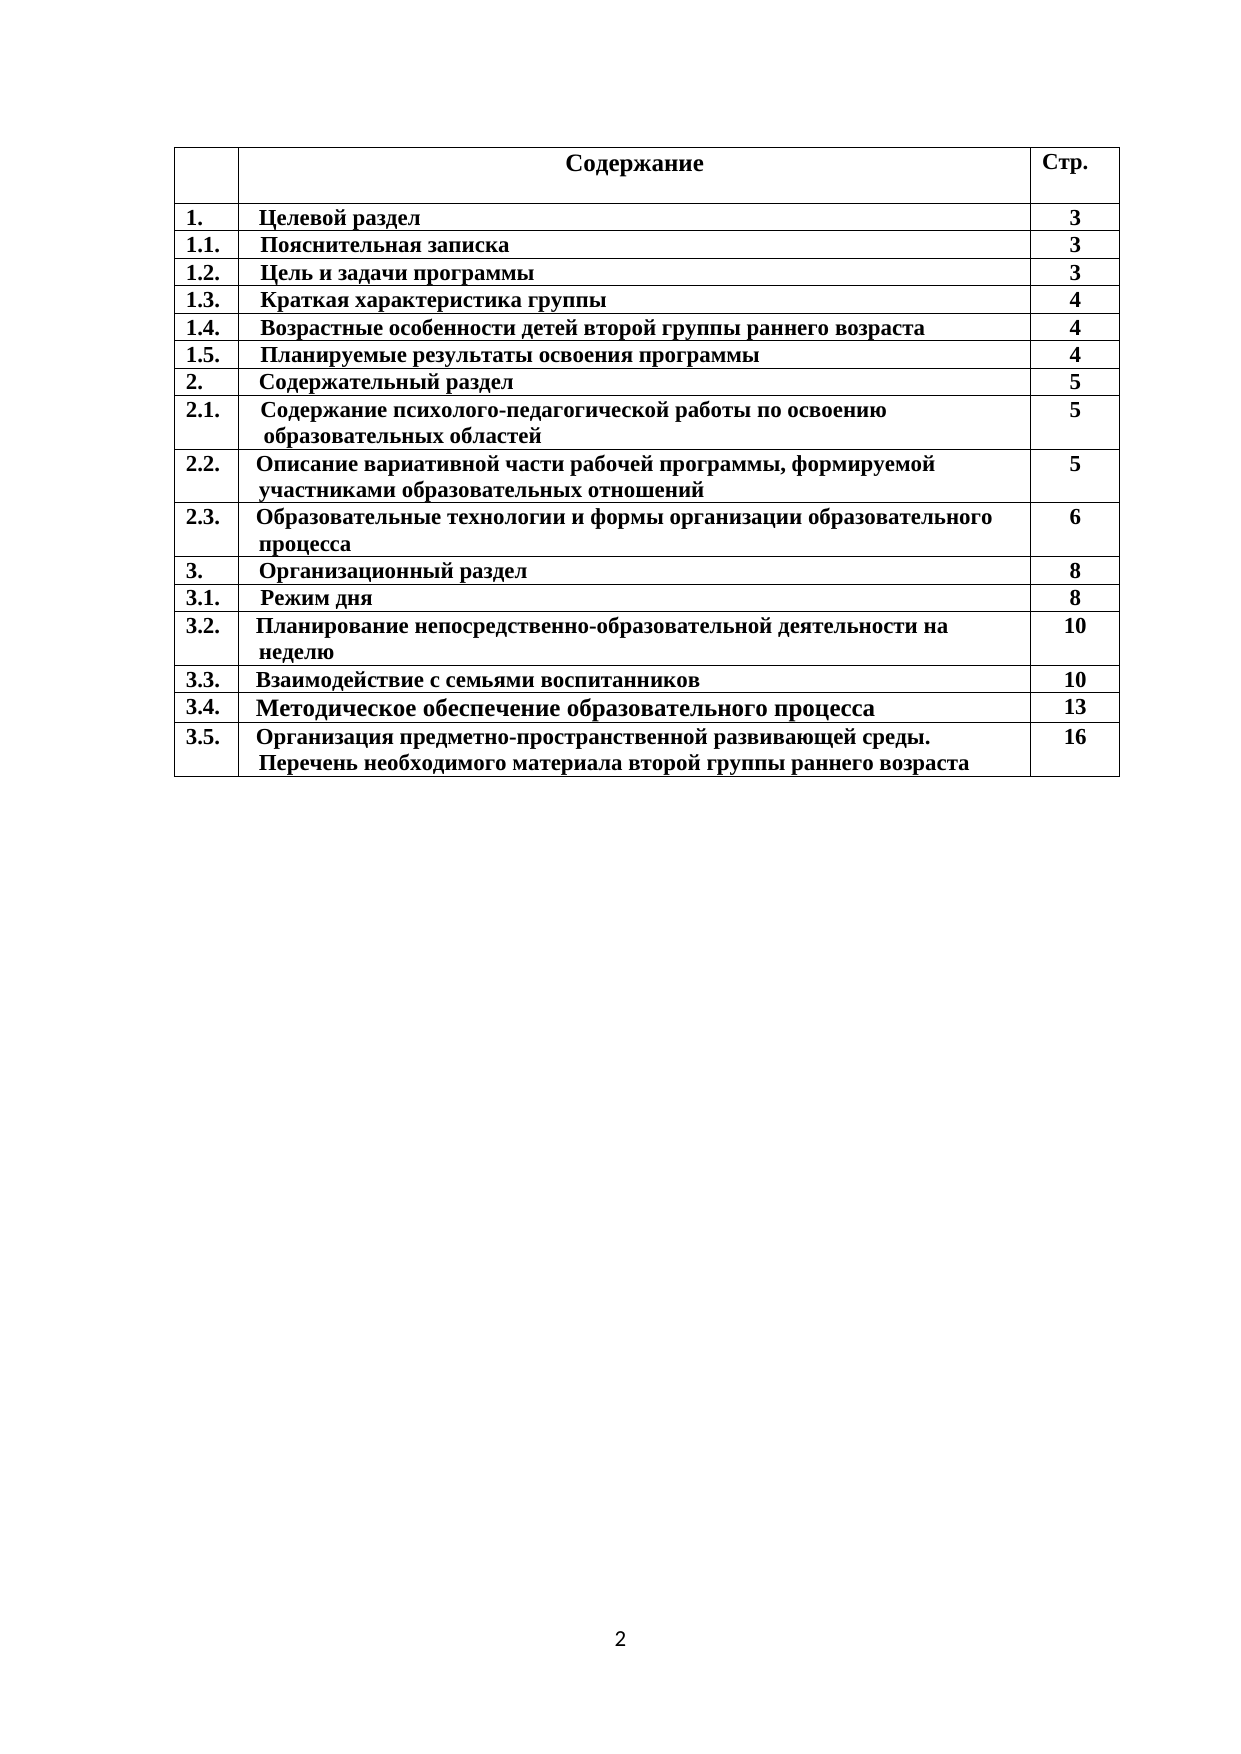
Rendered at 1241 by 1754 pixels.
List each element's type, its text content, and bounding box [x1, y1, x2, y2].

table_cell Образовательные технологии и формы организации образовательного процесса [239, 503, 1030, 556]
table_cell 1. [175, 204, 238, 230]
table_cell Краткая характеристика группы [239, 286, 1030, 313]
table_cell 2.2. [175, 450, 238, 502]
table_cell 1.3. [175, 286, 238, 313]
table_cell 2. [175, 369, 238, 395]
table_cell Методическое обеспечение образовательного процесса [239, 693, 1030, 722]
table_cell 3.2. [175, 612, 238, 664]
table_cell 16 [1031, 723, 1119, 776]
table_cell 3 [1031, 231, 1119, 258]
table_cell Организация предметно-пространственной развивающей среды. Перечень необходимого материала второй группы раннего возраста [239, 723, 1030, 776]
table_cell 2.3. [175, 503, 238, 556]
table_cell 1.4. [175, 314, 238, 340]
table_cell 3.4. [175, 693, 238, 722]
table_header Стр. [1031, 148, 1119, 203]
table_cell Цель и задачи программы [239, 259, 1030, 285]
table_cell 5 [1031, 396, 1119, 448]
table_cell 6 [1031, 503, 1119, 556]
table_cell 8 [1031, 585, 1119, 611]
table_cell 13 [1031, 693, 1119, 722]
table_cell Описание вариативной части рабочей программы, формируемой участниками образовательных отношений [239, 450, 1030, 502]
table_cell 3. [175, 557, 238, 583]
table_cell Взаимодействие с семьями воспитанников [239, 666, 1030, 692]
table_cell 1.5. [175, 341, 238, 367]
table_cell Целевой раздел [239, 204, 1030, 230]
table_cell 4 [1031, 286, 1119, 313]
table_cell 3 [1031, 259, 1119, 285]
table_cell Возрастные особенности детей второй группы раннего возраста [239, 314, 1030, 340]
table_cell 10 [1031, 666, 1119, 692]
table_cell 5 [1031, 369, 1119, 395]
table_cell 1.2. [175, 259, 238, 285]
table_cell 3.5. [175, 723, 238, 776]
table_cell 1.1. [175, 231, 238, 258]
table_cell 5 [1031, 450, 1119, 502]
table_header Содержание [239, 148, 1030, 203]
table_cell Организационный раздел [239, 557, 1030, 583]
table_cell 10 [1031, 612, 1119, 664]
table_cell 3.3. [175, 666, 238, 692]
table_cell 3 [1031, 204, 1119, 230]
table_cell Содержание психолого-педагогической работы по освоению образовательных областей [239, 396, 1030, 448]
table_cell Режим дня [239, 585, 1030, 611]
table_cell Планирование непосредственно-образовательной деятельности на неделю [239, 612, 1030, 664]
table_cell Пояснительная записка [239, 231, 1030, 258]
table_cell Содержательный раздел [239, 369, 1030, 395]
table_cell 8 [1031, 557, 1119, 583]
table_header [175, 148, 238, 203]
table_cell 3.1. [175, 585, 238, 611]
table_cell Планируемые результаты освоения программы [239, 341, 1030, 367]
table_cell 4 [1031, 341, 1119, 367]
table_cell 4 [1031, 314, 1119, 340]
table_cell 2.1. [175, 396, 238, 448]
